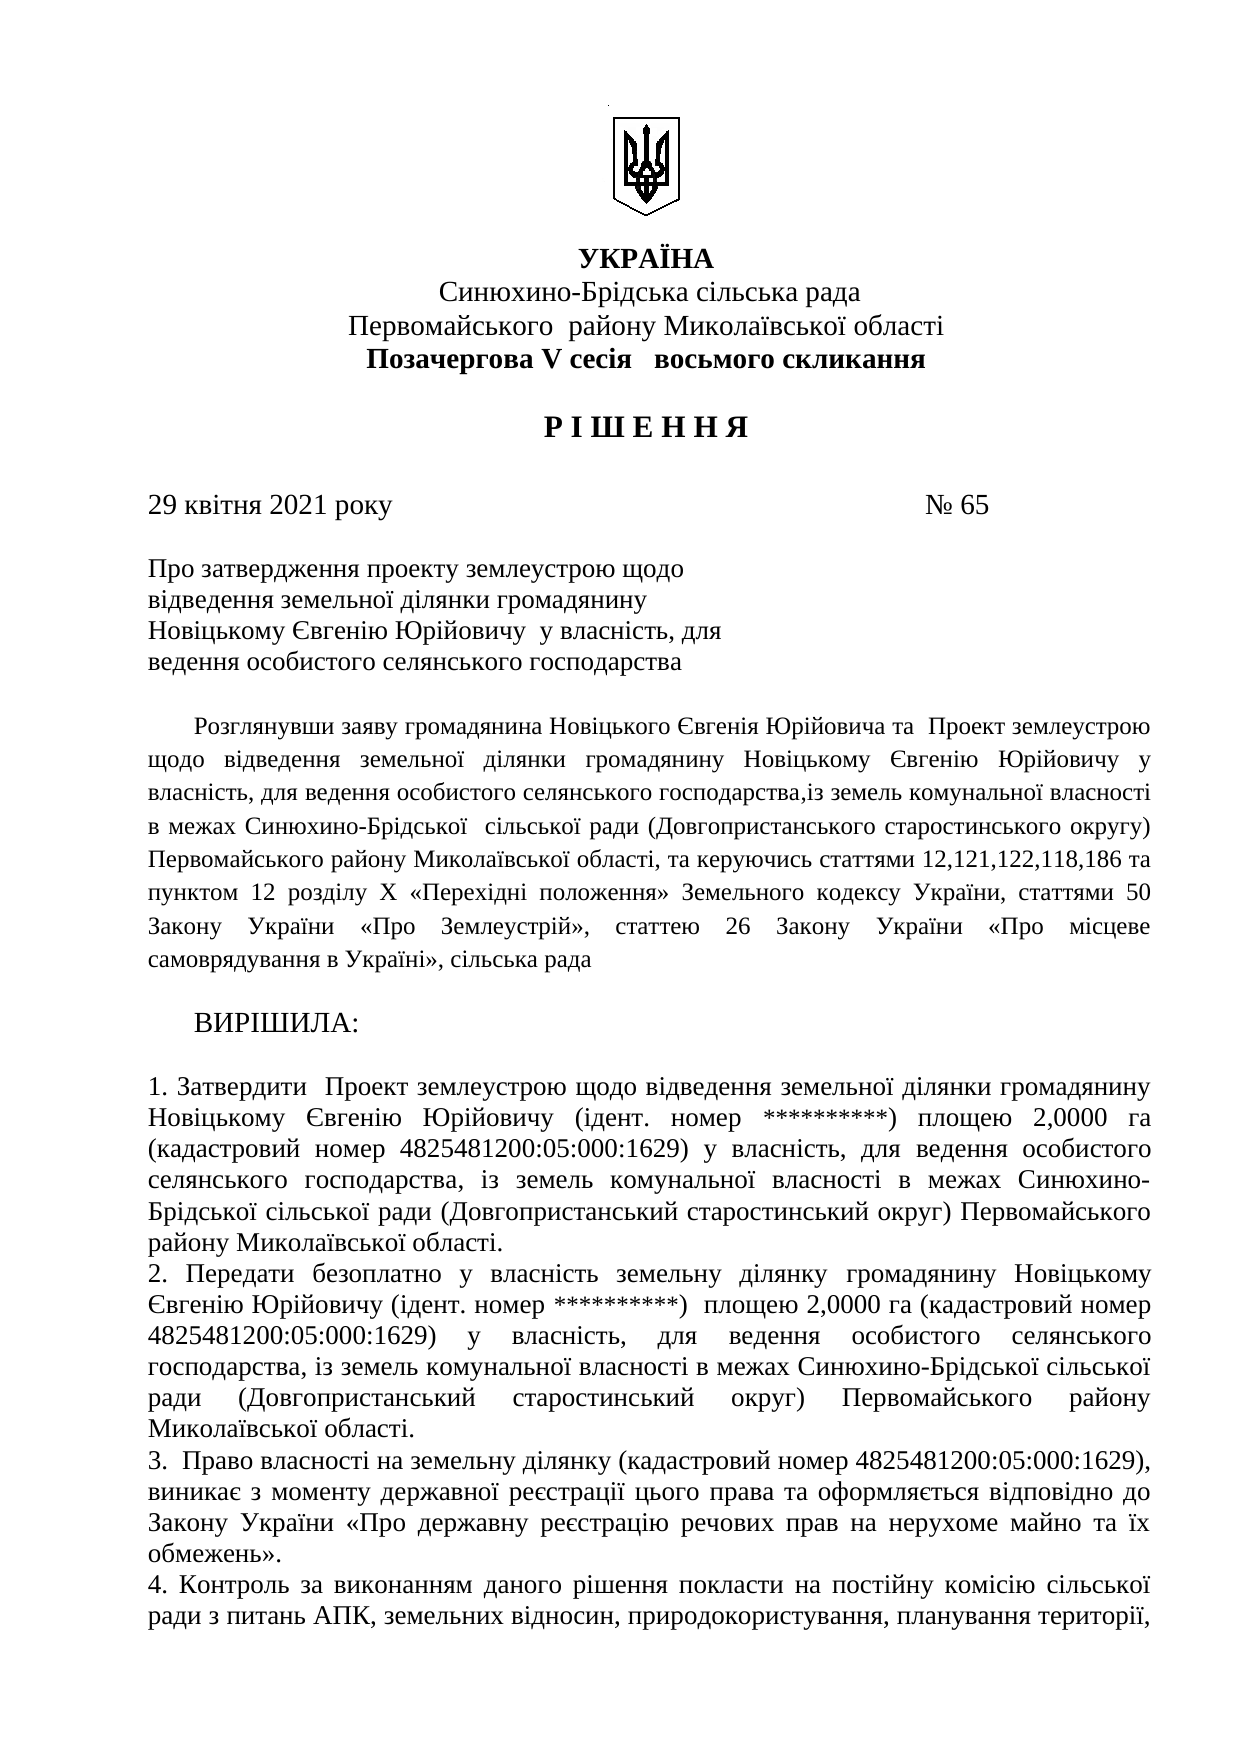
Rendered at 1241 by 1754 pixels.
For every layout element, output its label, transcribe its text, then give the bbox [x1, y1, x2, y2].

text Первомайського району Миколаївської області [148, 308, 1152, 341]
picture [589, 88, 704, 236]
text 3. Право власності на земельну ділянку (кадастровий номер 4825481200:05:000:1629), виникає з моменту державної реєстрації цього права та оформляється відповідно до Закону України «Про державну реєстрацію речових прав на нерухоме майно та їх обмежень». [148, 1444, 1152, 1568]
text 1. Затвердити Проект землеустрою щодо відведення земельної ділянки громадянину Новіцькому Євгенію Юрійовичу (ідент. номер **********) площею 2,0000 га (кадастровий номер 4825481200:05:000:1629) у власність, для ведення особистого селянського господарства, із земель комунальної власності в межах Синюхино-Брідської сільської ради (Довгопристанський старостинський округ) Первомайського району Миколаївської області. [148, 1070, 1152, 1257]
text ведення особистого селянського господарства [148, 645, 1152, 676]
text Новіцькому Євгенію Юрійовичу у власність, для [148, 614, 1152, 645]
text Синюхино-Брідська сільська рада [148, 274, 1152, 308]
text Позачергова V сесія восьмого скликання [148, 341, 1152, 375]
text Про затвердження проекту землеустрою щодо [148, 552, 1152, 583]
text 2. Передати безоплатно у власність земельну ділянку громадянину Новіцькому Євгенію Юрійовичу (ідент. номер **********) площею 2,0000 га (кадастровий номер 4825481200:05:000:1629) у власність, для ведення особистого селянського господарства, із земель комунальної власності в межах Синюхино-Брідської сільської ради (Довгопристанський старостинський округ) Первомайського району Миколаївської області. [148, 1257, 1152, 1444]
text 29 квітня 2021 року № 65 [148, 487, 1152, 521]
text Розглянувши заяву громадянина Новіцького Євгенія Юрійовича та Проект землеустрою щодо відведення земельної ділянки громадянину Новіцькому Євгенію Юрійовичу у власність, для ведення особистого селянського господарства,із земель комунальної власності в межах Синюхино-Брідської сільської ради (Довгопристанського старостинського округу) Первомайського району Миколаївської області, та керуючись статтями 12,121,122,118,186 та пунктом 12 розділу Х «Перехідні положення» Земельного кодексу України, статтями 50 Закону України «Про Землеустрій», статтею 26 Закону України «Про місцеве самоврядування в Україні», сільська рада [148, 707, 1152, 974]
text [148, 1568, 1152, 1631]
text УКРАЇНА [148, 241, 1152, 274]
text ВИРІШИЛА: [148, 1005, 1152, 1039]
text відведення земельної ділянки громадянину [148, 583, 1152, 614]
text Р І Ш Е Н Н Я [148, 408, 1152, 444]
